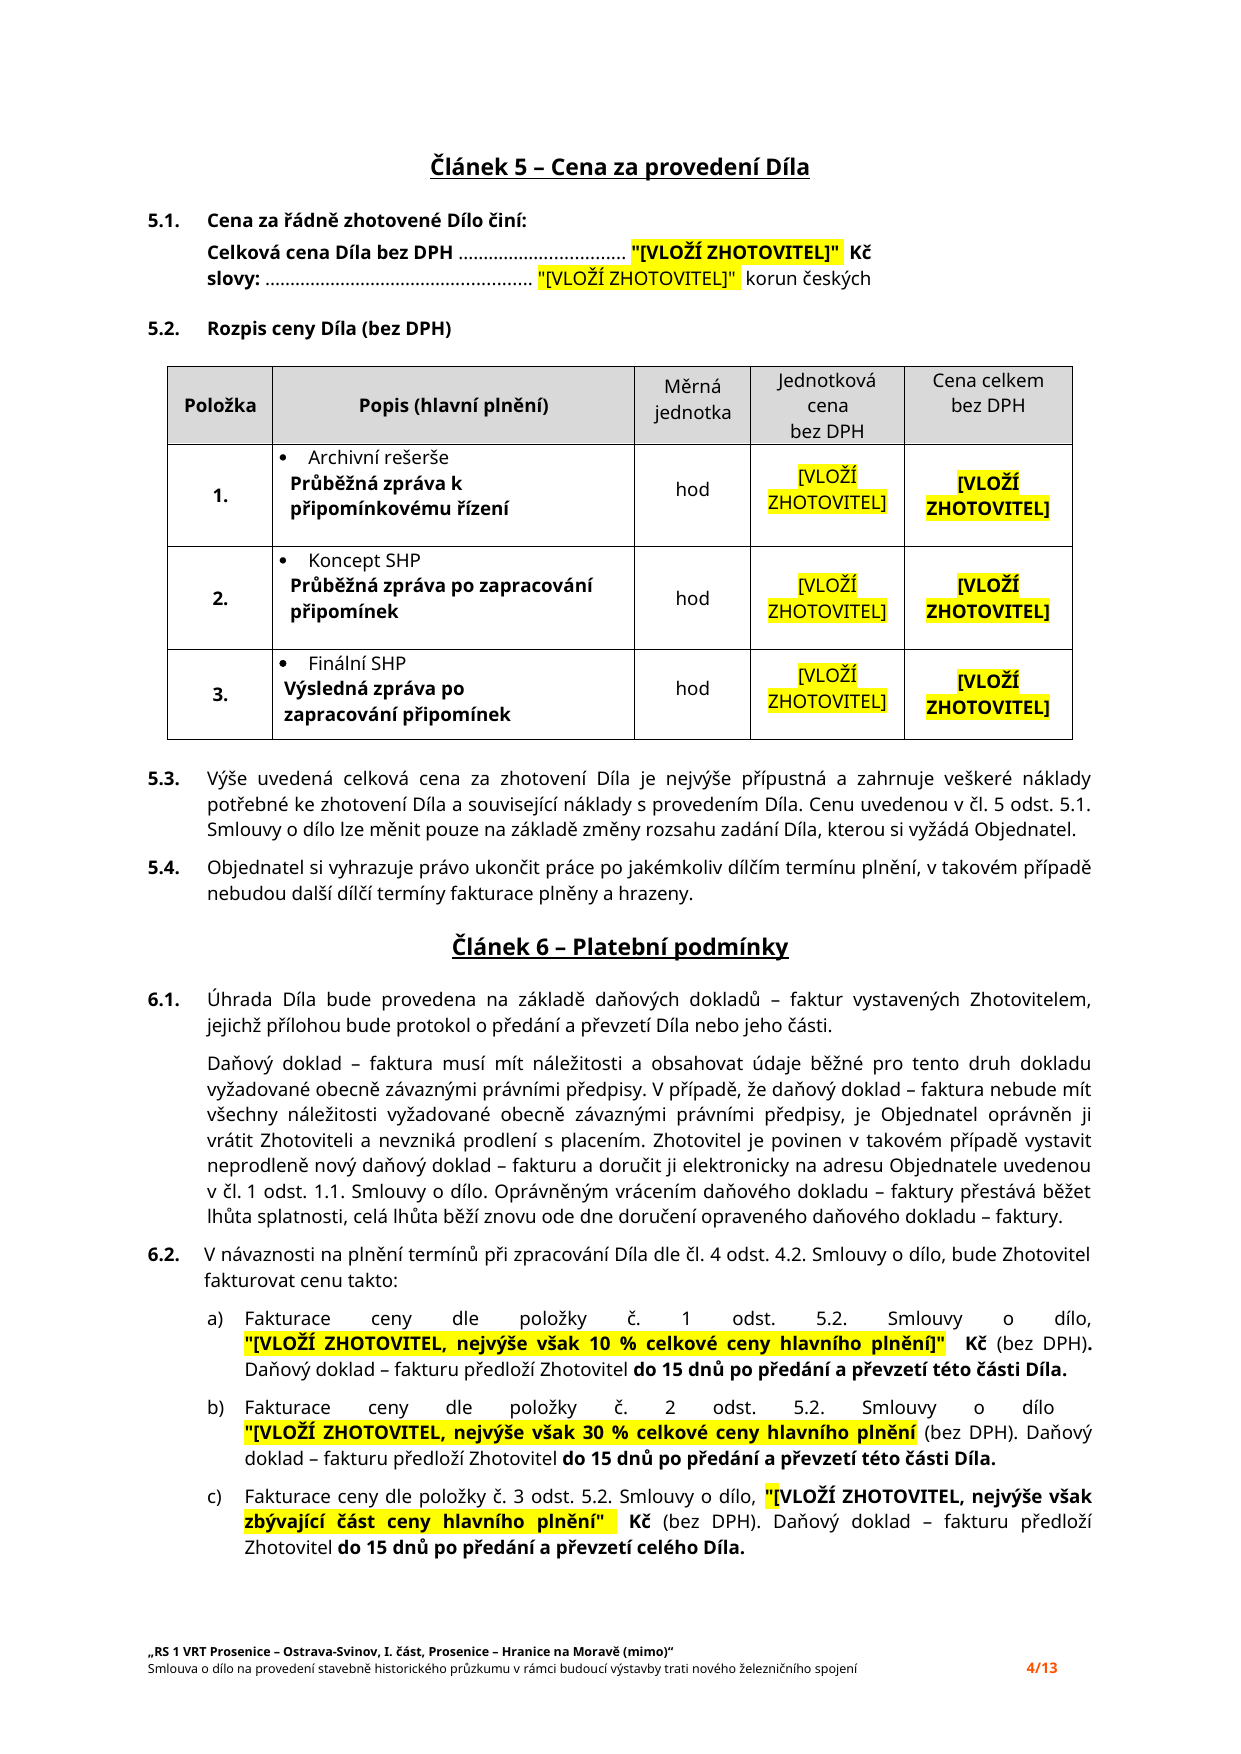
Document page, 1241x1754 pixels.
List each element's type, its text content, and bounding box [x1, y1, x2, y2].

text Celková cena Díla bez DPH Kč [207, 239, 631, 265]
subtitle Fakturace ceny dle položky č. 1 odst. 5.2. Smlouvy o dílo, "[VLOŽÍ ZHOTOVITEL, nejvýše však 10 % celkové ceny hlavního plnění]" Kč (bez DPH). Daňový doklad – fakturu předloží Zhotovitel do 15 dnů po předání a převzetí této části Díla. [207, 1305, 1092, 1382]
text 5.4. Objednatel si vyhrazuje právo ukončit práce po jakémkoliv dílčím termínu plnění, v takovém případě nebudou další dílčí termíny fakturace plněny a hrazeny. [148, 854, 1092, 906]
table_cell Koncept SHP Průběžná zpráva po zapracování připomínek [273, 547, 634, 649]
table_cell [VLOŽÍ ZHOTOVITEL] [751, 650, 904, 739]
text Daňový doklad – faktura musí mít náležitosti a obsahovat údaje běžné pro tento druh dokladu vyžadované obecně závaznými právními předpisy. V případě, že daňový doklad – faktura nebude mít všechny náležitosti vyžadované obecně závaznými právními předpisy, je Objednatel oprávněn ji vrátit Zhotoviteli a nevzniká prodlení s placením. Zhotovitel je povinen v takovém případě vystavit neprodleně nový daňový doklad – fakturu a doručit ji elektronicky na adresu Objednatele uvedenou v čl. 1 odst. 1.1. Smlouvy o dílo. Oprávněným vrácením daňového dokladu – faktury přestává běžet lhůta splatnosti, celá lhůta běží znovu ode dne doručení opraveného daňového dokladu – faktury. [207, 1050, 1092, 1229]
text 6.1. Úhrada Díla bude provedena na základě daňových dokladů – faktur vystavených Zhotovitelem, jejichž přílohou bude protokol o předání a převzetí Díla nebo jeho části. [148, 987, 1092, 1038]
text slovy: korun českých [207, 265, 538, 290]
subtitle Fakturace ceny dle položky č. 3 odst. 5.2. Smlouvy o dílo, Kč (bez DPH). Daňový doklad – fakturu předloží Zhotovitel do 15 dnů po předání a převzetí celého Díla. [207, 1483, 1092, 1560]
text 5.3. Výše uvedená celková cena za zhotovení Díla je nejvýše přípustná a zahrnuje veškeré náklady potřebné ke zhotovení Díla a související náklady s provedením Díla. Cenu uvedenou v čl. 5 odst. 5.1. Smlouvy o dílo lze měnit pouze na základě změny rozsahu zadání Díla, kterou si vyžádá Objednatel. [148, 765, 1092, 842]
table_header Měrná jednotka [635, 367, 750, 443]
subtitle Fakturace ceny dle položky č. 2 odst. 5.2. Smlouvy o dílo "[VLOŽÍ ZHOTOVITEL, nejvýše však 30 % celkové ceny hlavního plnění (bez DPH). Daňový doklad – fakturu předloží Zhotovitel do 15 dnů po předání a převzetí této části Díla. [207, 1394, 1092, 1471]
table_cell [VLOŽÍ ZHOTOVITEL] [751, 445, 904, 546]
table_cell 2. [168, 547, 272, 649]
table_cell Finální SHP Výsledná zpráva po zapracování připomínek [273, 650, 634, 739]
table_header Cena celkem bez DPH [905, 367, 1072, 443]
text Celková cena Díla bez DPH Kč [844, 239, 1092, 265]
subtitle Článek 6 – Platební podmínky [148, 931, 1092, 962]
text 5.1. Cena za řádně zhotovené Dílo činí: [148, 208, 1092, 233]
text slovy: korun českých [741, 265, 1092, 290]
table_cell 1. [168, 445, 272, 546]
subtitle Článek 5 – Cena za provedení Díla [148, 151, 1092, 183]
text 5.2. Rozpis ceny Díla (bez DPH) [148, 315, 1092, 341]
table_cell hod [635, 547, 750, 649]
table_cell hod [635, 650, 750, 739]
table_cell [VLOŽÍ ZHOTOVITEL] [905, 445, 1072, 546]
table_cell hod [635, 445, 750, 546]
table_cell Archivní rešerše Průběžná zpráva k připomínkovému řízení [273, 445, 634, 546]
table_header Popis (hlavní plnění) [273, 367, 634, 443]
table_header Jednotková cena bez DPH [751, 367, 904, 443]
table_cell [VLOŽÍ ZHOTOVITEL] [905, 547, 1072, 649]
table_cell [VLOŽÍ ZHOTOVITEL] [751, 547, 904, 649]
table_cell 3. [168, 650, 272, 739]
table_header Položka [168, 367, 272, 443]
text 6.2. V návaznosti na plnění termínů při zpracování Díla dle čl. 4 odst. 4.2. Smlouvy o dílo, bude Zhotovitel fakturovat cenu takto: [148, 1241, 1092, 1292]
table_cell [VLOŽÍ ZHOTOVITEL] [905, 650, 1072, 739]
